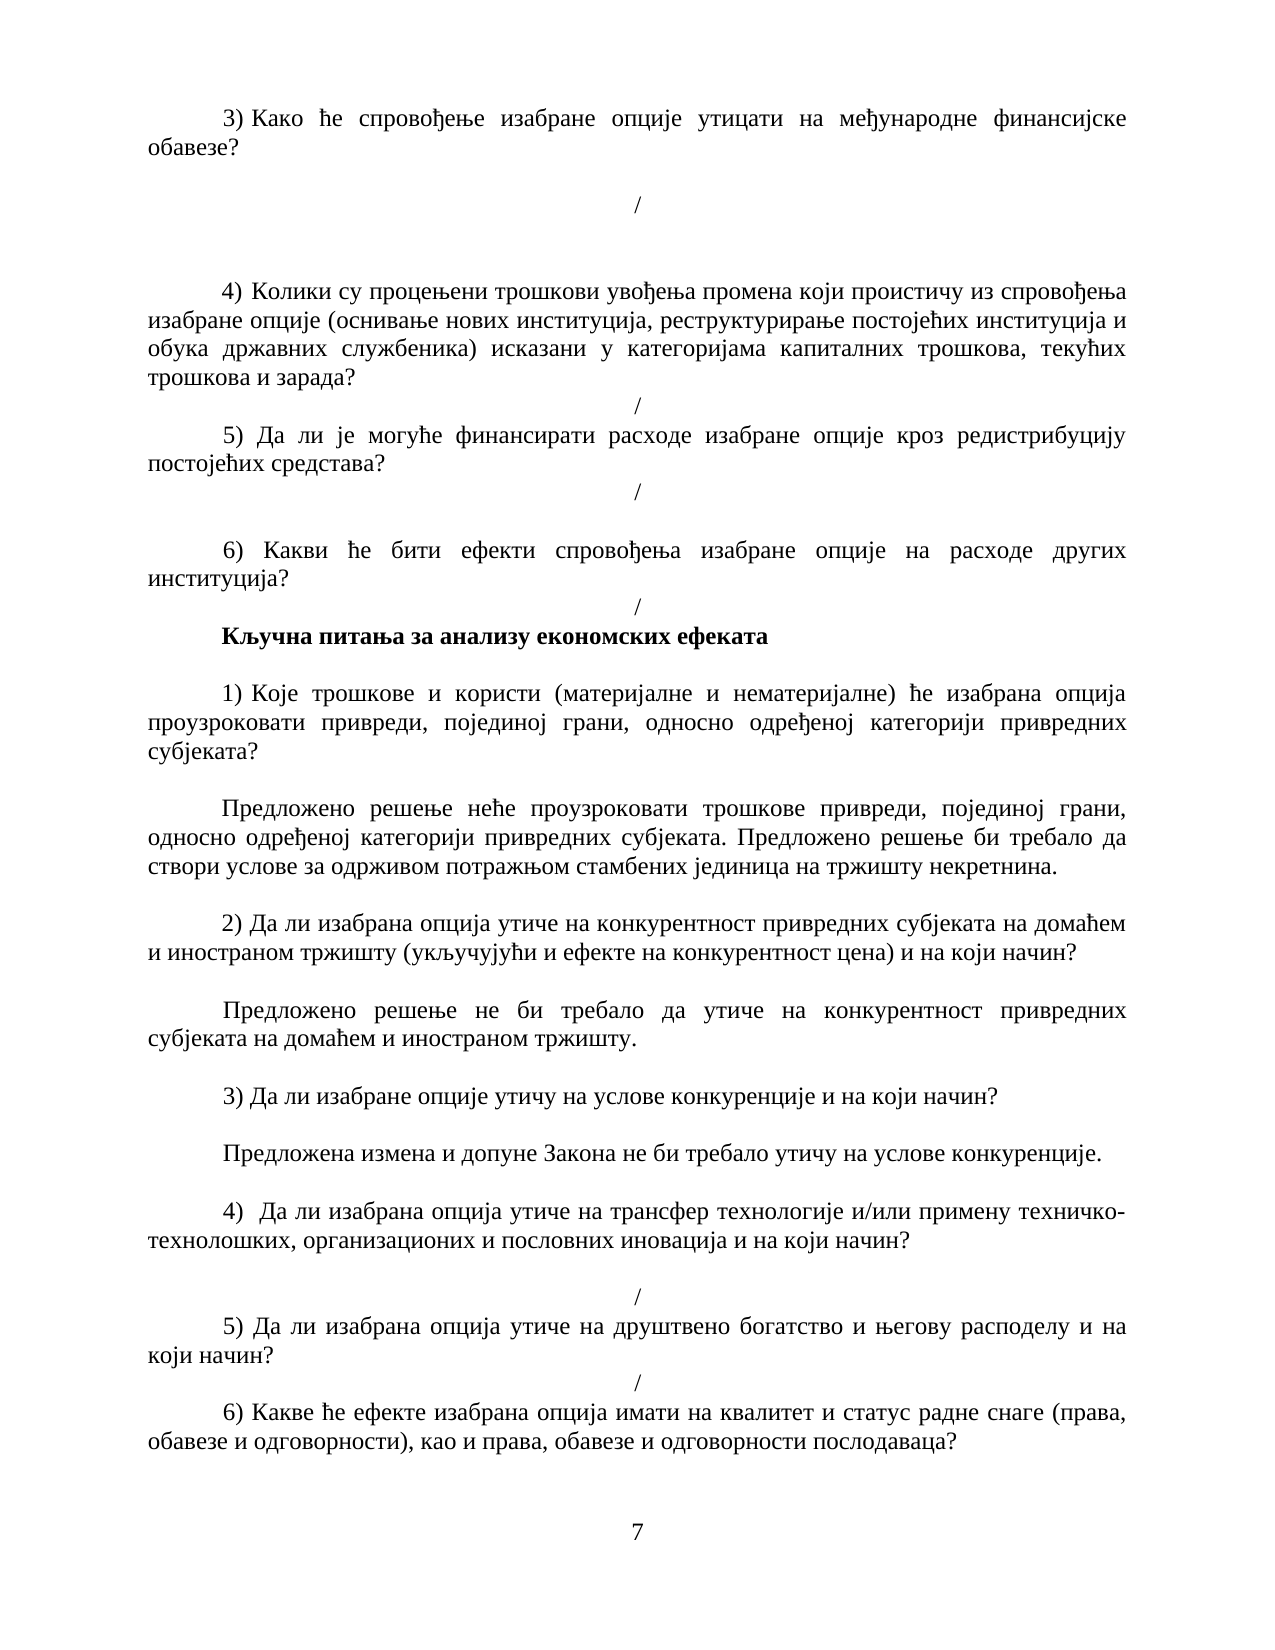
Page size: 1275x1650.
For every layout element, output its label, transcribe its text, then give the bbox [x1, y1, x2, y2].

text / [148, 1282, 1127, 1311]
text / [148, 391, 1127, 420]
text / [148, 1368, 1127, 1397]
text 6) Какви ће бити ефекти спровођења изабране опције на расходе других институција? [148, 535, 1127, 592]
text Предложено решење не би требало да утиче на конкурентност привредних субјеката на домаћем и иностраном тржишту. [148, 995, 1127, 1052]
text / [148, 592, 1127, 621]
list Колики су процењени трошкови увођења промена који проистичу из спровођења изабране опције (оснивање нових институција, реструктурирање постојећих институција и обука државних службеника) исказани у категоријама капиталних трошкова, текућих трошкова и зарада? [148, 276, 1127, 391]
text 5) Да ли је могуће финансирати расходе изабране опције кроз редистрибуцију постојећих средстава? [148, 420, 1127, 477]
text / [148, 190, 1127, 218]
text 2) Да ли изабрана опција утиче на конкурентност привредних субјеката на домаћем и иностраном тржишту (укључујући и ефекте на конкурентност цена) и на који начин? [148, 908, 1127, 966]
text / [148, 477, 1127, 506]
list 4) Да ли изабрана опција утиче на трансфер технологије и/или примену техничко-технолошких, организационих и пословних иновација и на који начин? [148, 1196, 1127, 1253]
list Које трошкове и користи (материјалне и нематеријалне) ће изабрана опција проузроковати привреди, појединој грани, односно одређеној категорији привредних субјеката? [148, 678, 1127, 765]
text 6) Какве ће ефекте изабрана опција имати на квалитет и статус радне снаге (права, обавезе и одговорности), као и права, обавезе и одговорности послодаваца? [148, 1397, 1127, 1455]
text Предложена измена и допуне Закона не би требало утичу на услове конкуренције. [148, 1138, 1127, 1167]
text Кључна питања за анализу економских ефеката [148, 621, 1127, 650]
text 3) Да ли изабране опције утичу на услове конкуренције и на који начин? [148, 1081, 1127, 1110]
text Предложено решење неће проузроковати трошкове привреди, појединој грани, односно одређеној категорији привредних субјеката. Предложено решење би требало да створи услове за одрживом потражњом стамбених јединица на тржишту некретнина. [148, 793, 1127, 880]
text 5) Да ли изабрана опција утиче на друштвено богатство и његову расподелу и на који начин? [148, 1311, 1127, 1368]
list Како ће спровођење изабране опције утицати на међународне финансијске обавезе? [148, 103, 1127, 161]
